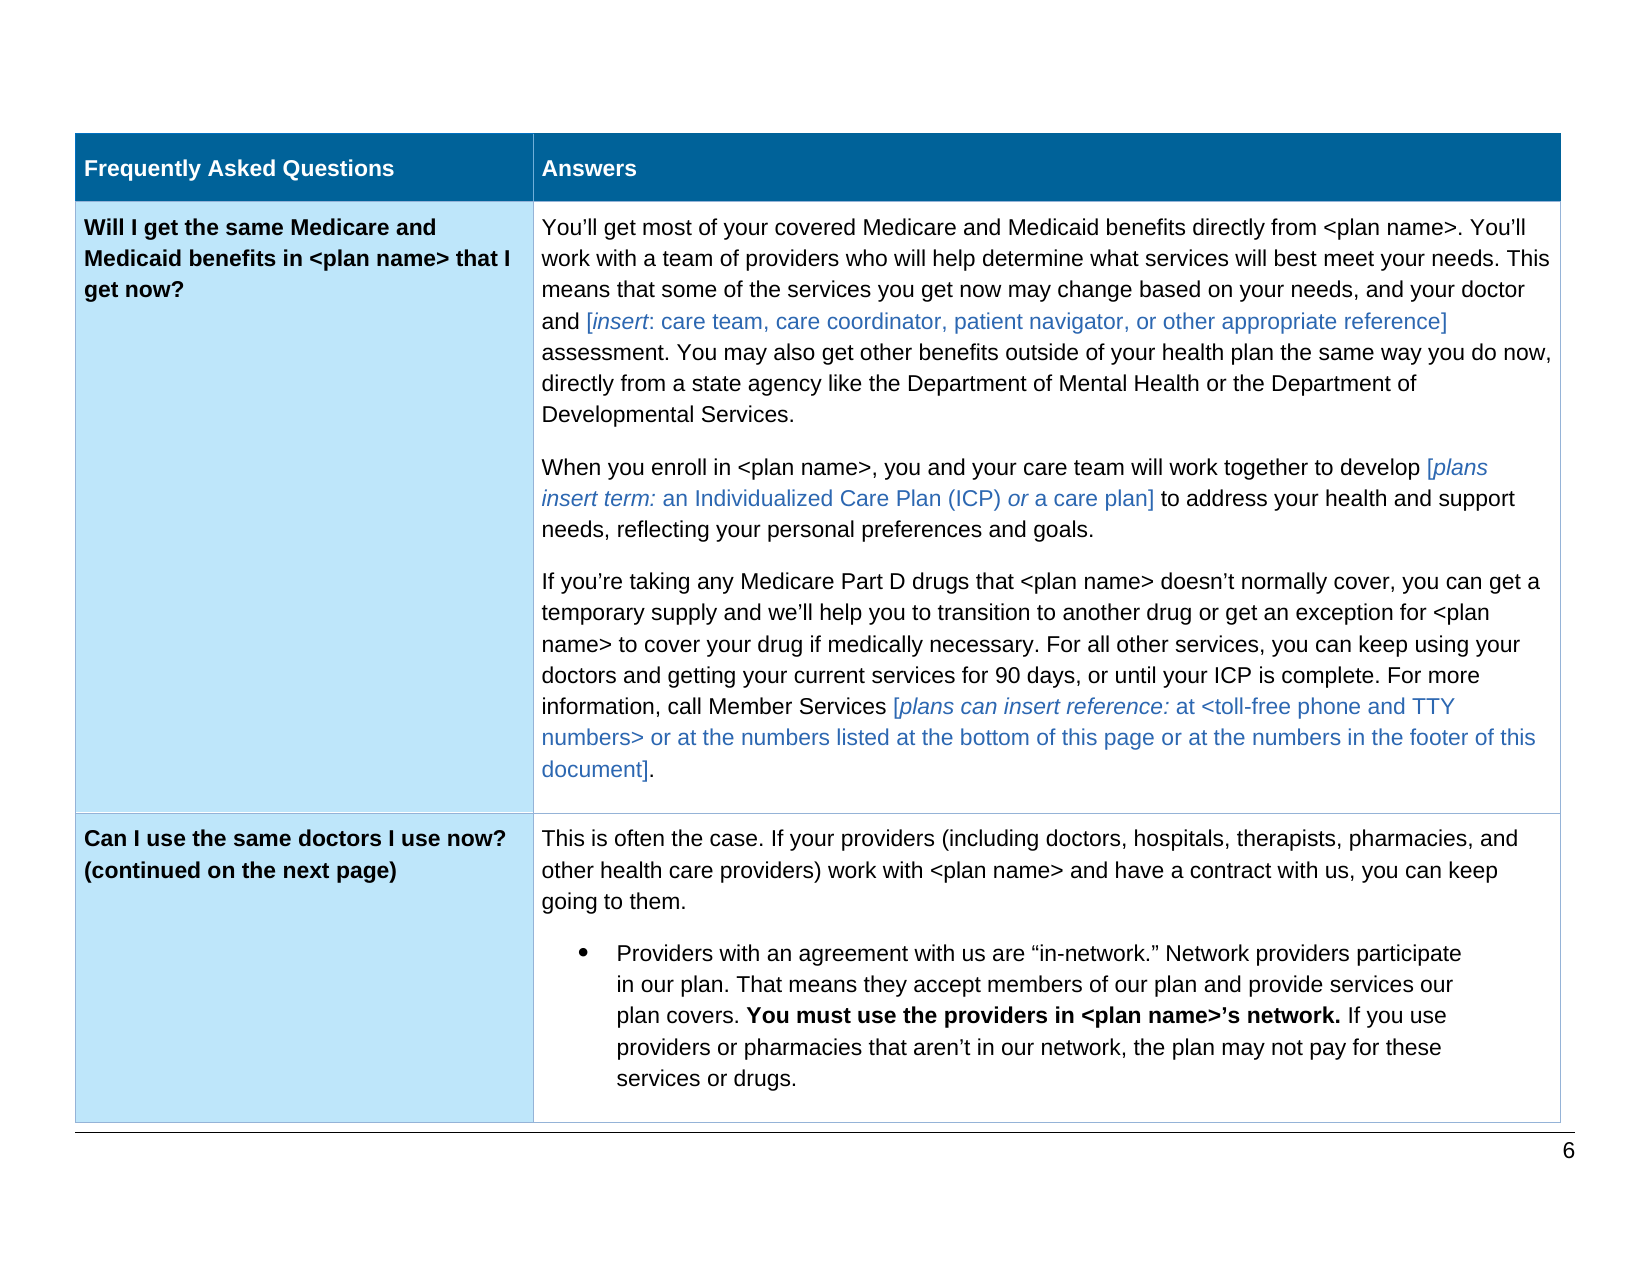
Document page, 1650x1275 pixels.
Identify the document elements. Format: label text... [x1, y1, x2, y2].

table_header Answers [534, 133, 1561, 201]
table_cell You’ll get most of your covered Medicare and Medicaid benefits directly from <plan name>. You’ll work with a team of providers who will help determine what services will best meet your needs. This means that some of the services you get now may change based on your needs, and your doctor and [insert: care team, care coordinator, patient navigator, or other appropriate reference] assessment. You may also get other benefits outside of your health plan the same way you do now, directly from a state agency like the Department of Mental Health or the Department of Developmental Services. When you enroll in <plan name>, you and your care team will work together to develop [plans insert term: an Individualized Care Plan (ICP) or a care plan] to address your health and support needs, reflecting your personal preferences and goals. If you’re taking any Medicare Part D drugs that <plan name> doesn’t normally cover, you can get a temporary supply and we’ll help you to transition to another drug or get an exception for <plan name> to cover your drug if medically necessary. For all other services, you can keep using your doctors and getting your current services for 90 days, or until your ICP is complete. For more information, call Member Services [plans can insert reference: at <toll-free phone and TTY numbers> or at the numbers listed at the bottom of this page or at the numbers in the footer of this document]. [534, 202, 1560, 812]
table_cell This is often the case. If your providers (including doctors, hospitals, therapists, pharmacies, and other health care providers) work with <plan name> and have a contract with us, you can keep going to them. Providers with an agreement with us are “in-network.” Network providers participate in our plan. That means they accept members of our plan and provide services our plan covers. You must use the providers in <plan name>’s network. If you use providers or pharmacies that aren’t in our network, the plan may not pay for these services or drugs. [534, 814, 1560, 1122]
table_cell Can I use the same doctors I use now? (continued on the next page) [76, 814, 533, 1122]
table_header Frequently Asked Questions [76, 134, 533, 201]
table_cell Will I get the same Medicare and Medicaid benefits in <plan name> that I get now? [76, 202, 533, 812]
